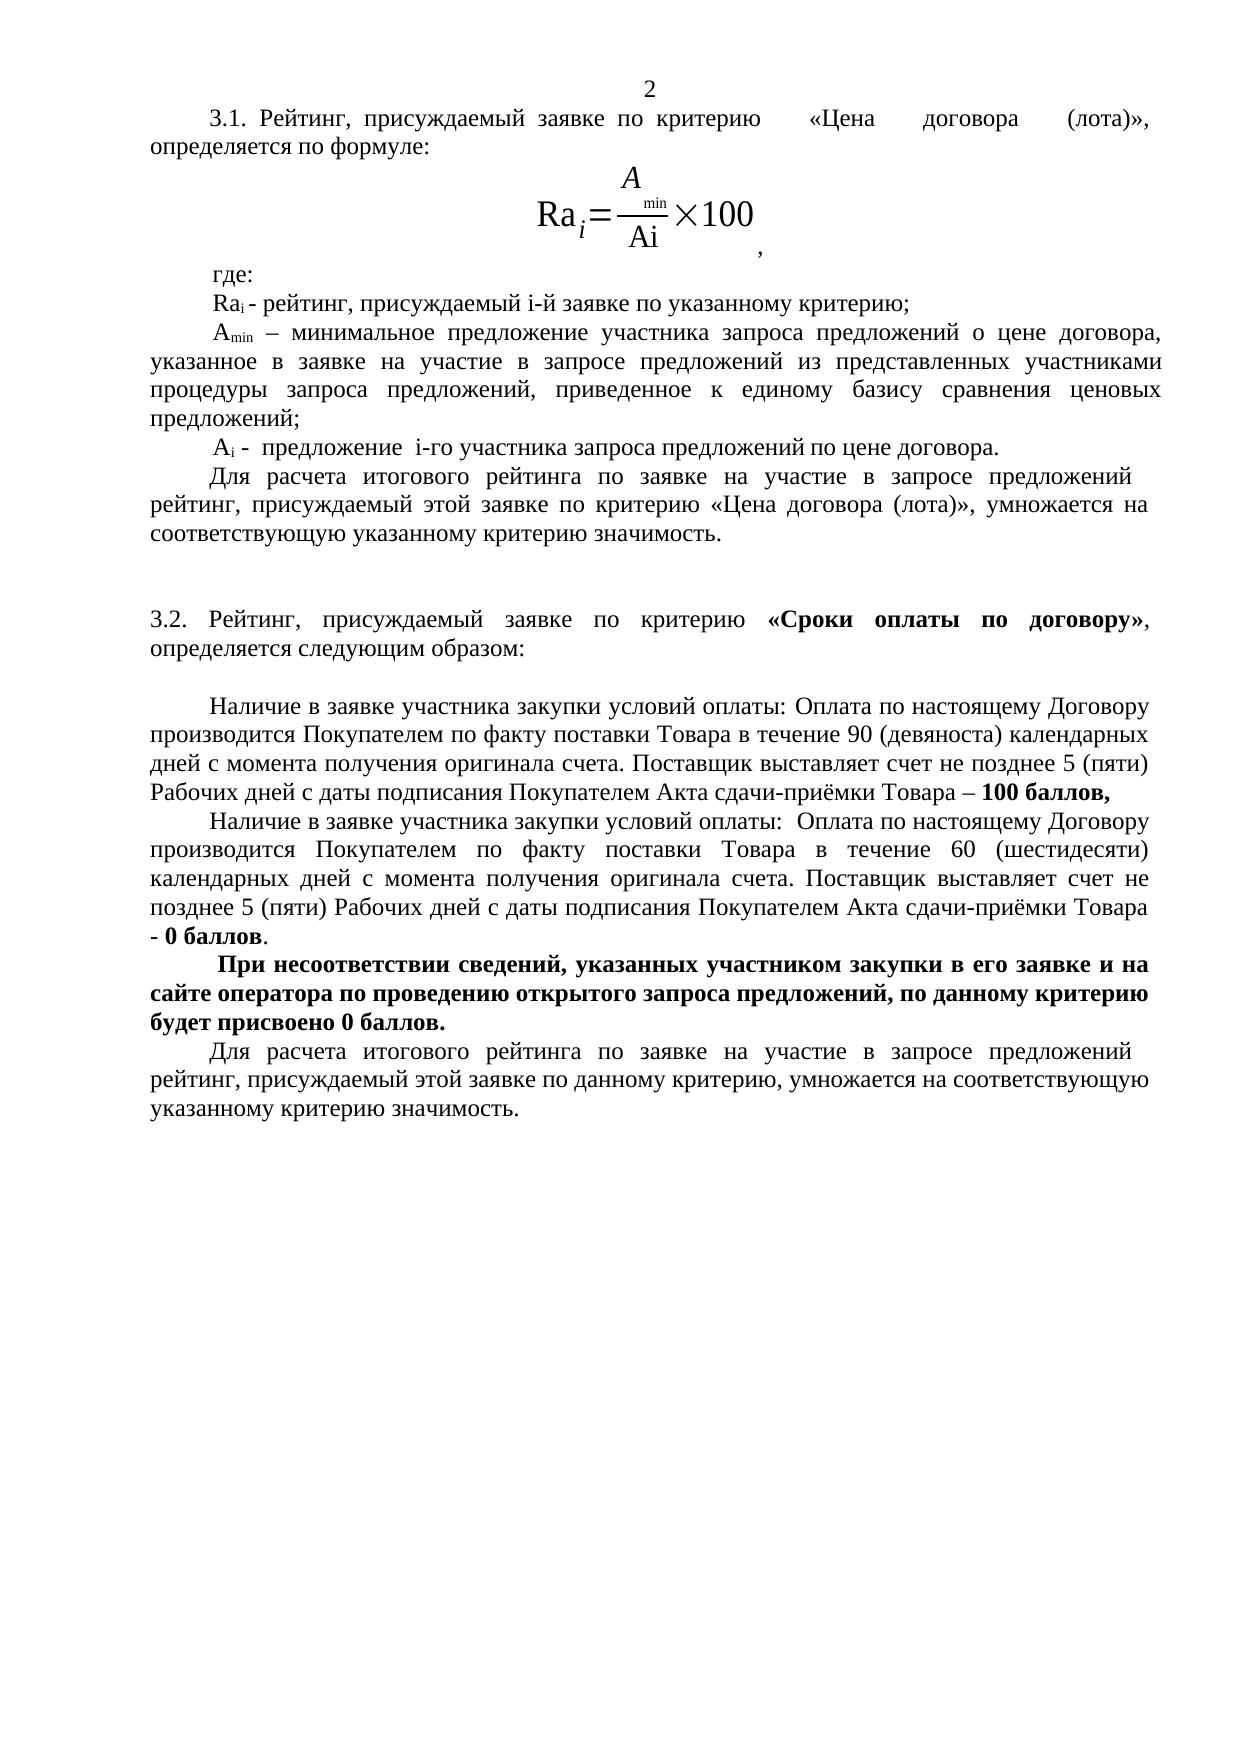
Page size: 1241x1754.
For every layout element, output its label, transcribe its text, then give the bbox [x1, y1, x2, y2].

text Amin – минимальное предложение участника запроса предложений о цене договора, указанное в заявке на участие в запросе предложений из представленных участниками процедуры запроса предложений, приведенное к единому базису сравнения ценовых предложений; [150, 317, 1163, 432]
text Наличие в заявке участника закупки условий оплаты: Оплата по настоящему Договору производится Покупателем по факту поставки Товара в течение 60 (шестидесяти) календарных дней с момента получения оригинала счета. Поставщик выставляет счет не позднее 5 (пяти) Рабочих дней с даты подписания Покупателем Акта сдачи-приёмки Товара - 0 баллов. [150, 806, 1150, 949]
text 3.1. Рейтинг, присуждаемый заявке по критерию «Цена договора (лота)», определяется по формуле: [150, 103, 1150, 160]
text При несоответствии сведений, указанных участником закупки в его заявке и на сайте оператора по проведению открытого запроса предложений, по данному критерию будет присвоено 0 баллов. [150, 949, 1150, 1036]
text Для расчета итогового рейтинга по заявке на участие в запросе предложений рейтинг, присуждаемый этой заявке по данному критерию, умножается на соответствующую указанному критерию значимость. [150, 1036, 1150, 1122]
text Для расчета итогового рейтинга по заявке на участие в запросе предложений рейтинг, присуждаемый этой заявке по критерию «Цена договора (лота)», умножается на соответствующую указанному критерию значимость. [150, 461, 1150, 547]
text Наличие в заявке участника закупки условий оплаты: Оплата по настоящему Договору производится Покупателем по факту поставки Товара в течение 90 (девяноста) календарных дней с момента получения оригинала счета. Поставщик выставляет счет не позднее 5 (пяти) Рабочих дней с даты подписания Покупателем Акта сдачи-приёмки Товара – 100 баллов, [150, 691, 1150, 806]
text где: [150, 259, 1150, 288]
text Rai - рейтинг, присуждаемый i-й заявке по указанному критерию; [150, 288, 1150, 317]
text 3.2. Рейтинг, присуждаемый заявке по критерию «Сроки оплаты по договору», определяется следующим образом: [150, 604, 1150, 662]
text Ai - предложение i-го участника запроса предложений по цене договора. [150, 432, 1150, 461]
text , [150, 160, 1150, 259]
